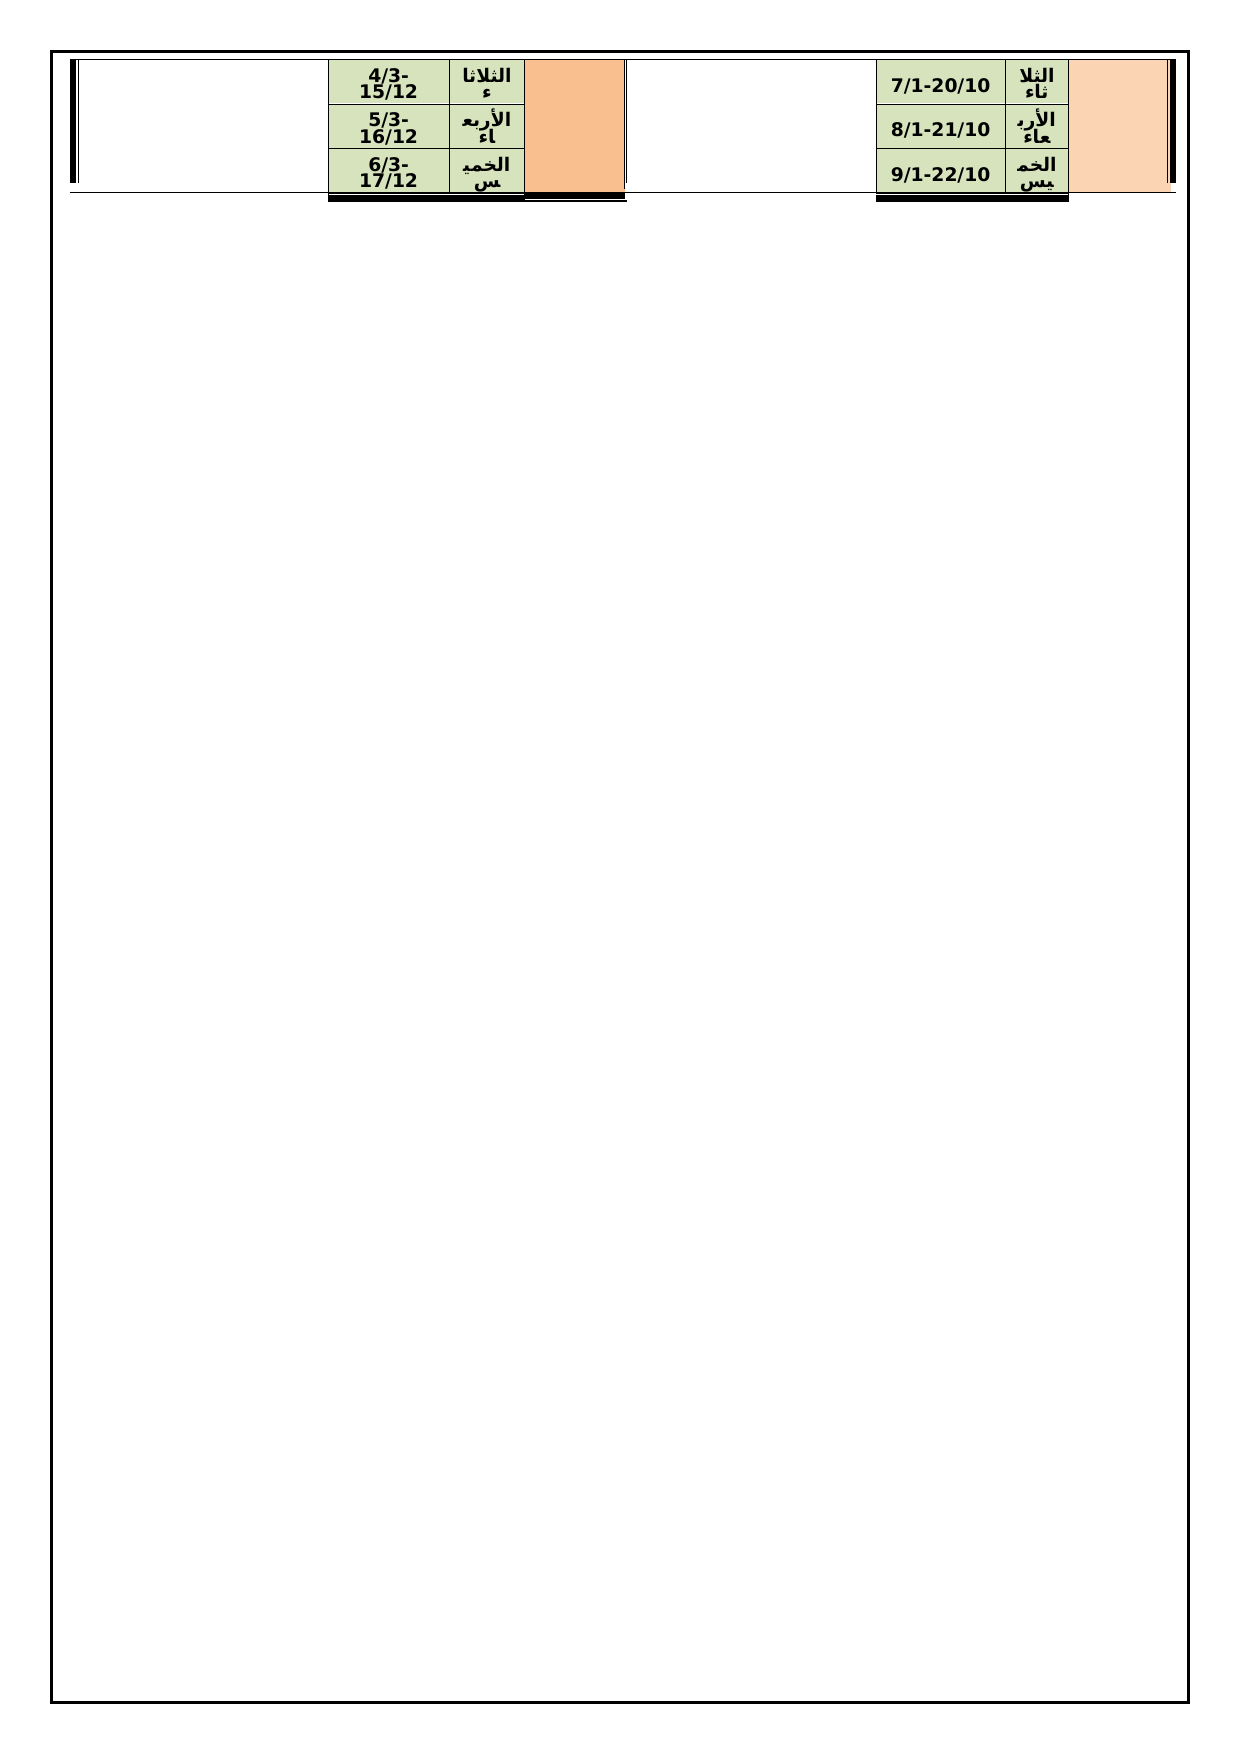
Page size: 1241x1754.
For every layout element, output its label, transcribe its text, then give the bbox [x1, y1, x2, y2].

table_cell الأربعاء [1006, 105, 1068, 148]
table_cell 8/1-21/10 [877, 105, 1005, 148]
table_cell الخميس [1006, 149, 1068, 192]
table_cell الثلاثاء [450, 60, 524, 103]
table_cell 9/1-22/10 [877, 149, 1005, 192]
table_cell 5/3-16/12 [329, 105, 449, 148]
table_cell الأربعاء [450, 105, 524, 148]
table_cell الخميس [450, 149, 524, 192]
table_cell الثلاثاء [1006, 60, 1068, 103]
table_cell 7/1-20/10 [877, 60, 1005, 103]
table_cell 4/3-15/12 [329, 60, 449, 103]
table_cell 6/3-17/12 [329, 149, 449, 192]
